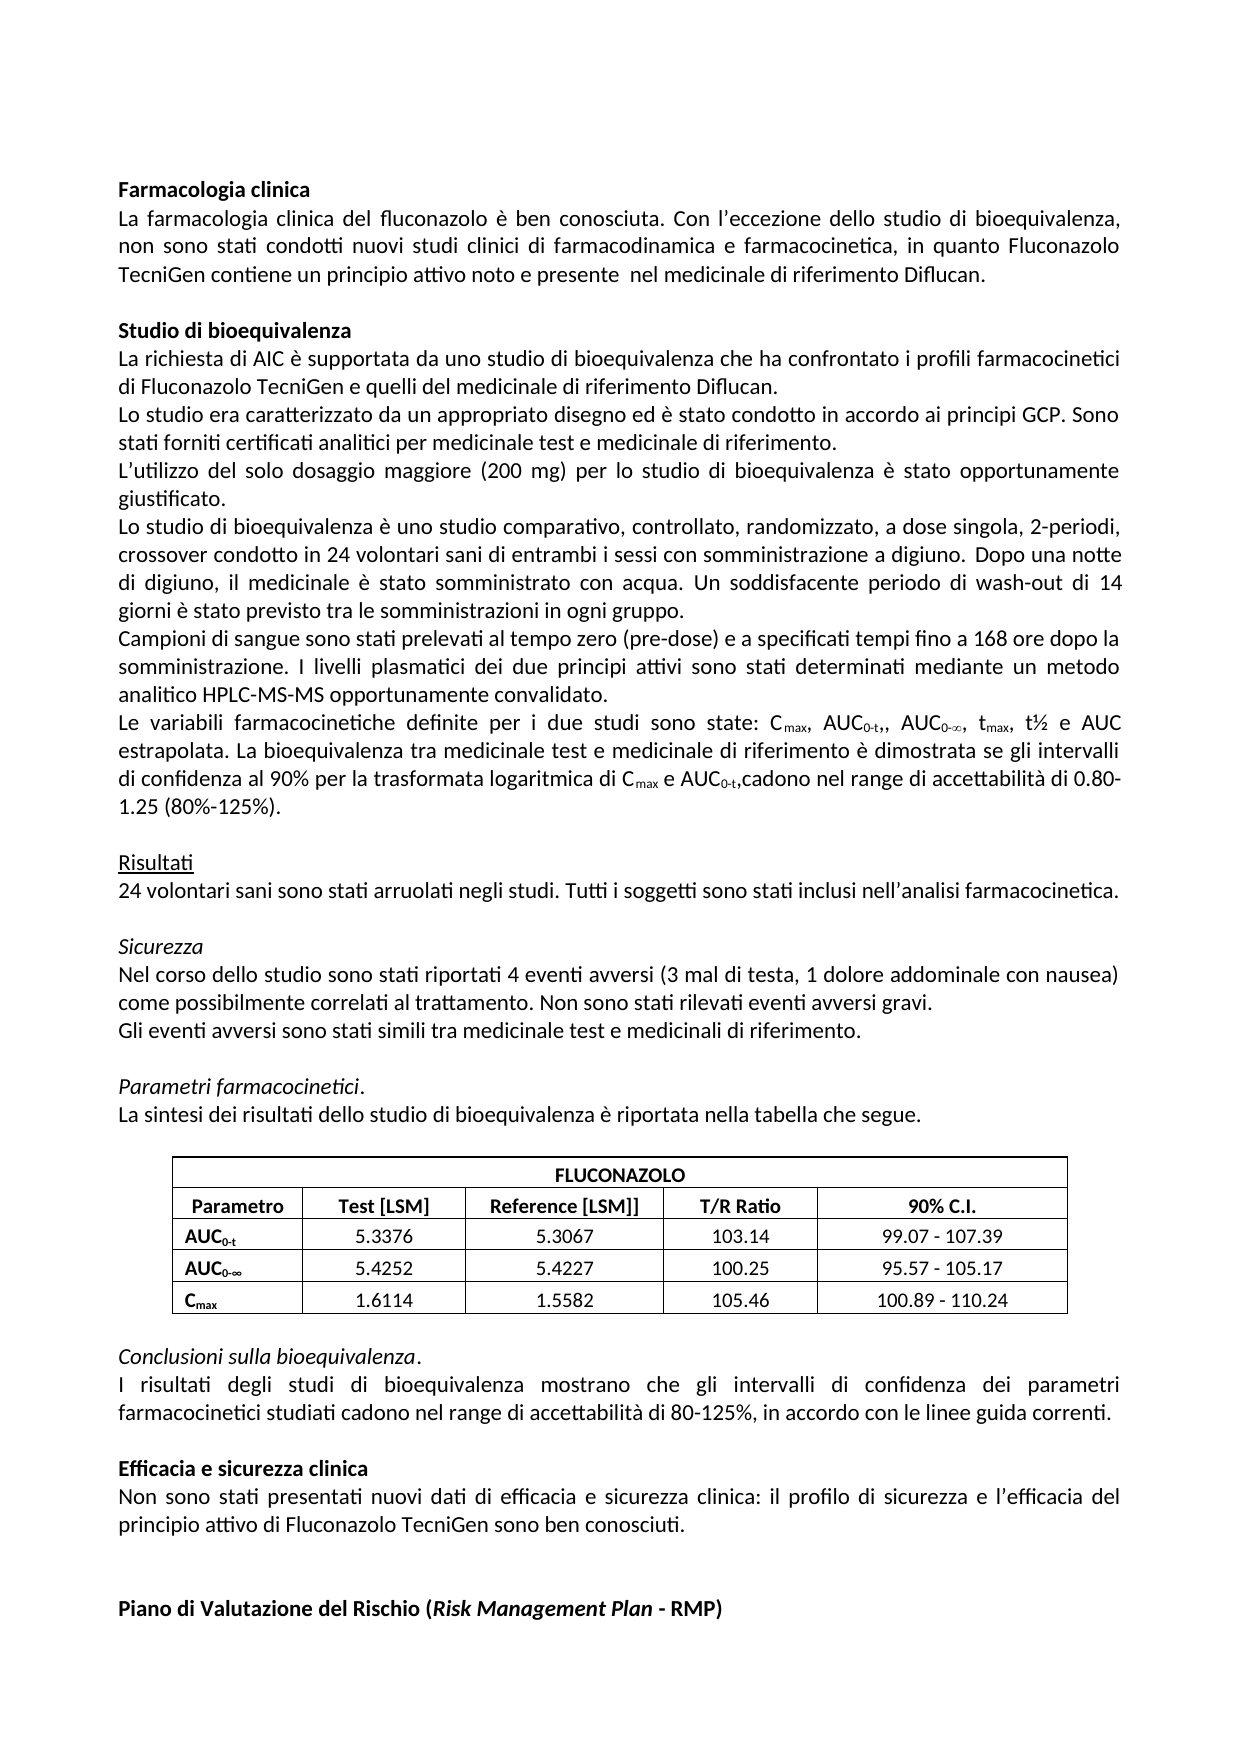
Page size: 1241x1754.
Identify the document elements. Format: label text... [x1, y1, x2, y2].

table_cell Test [LSM] [303, 1188, 465, 1218]
table_cell 1.6114 [303, 1282, 465, 1313]
text La sintesi dei risultati dello studio di bioequivalenza è riportata nella tabella che segue. [118, 1100, 1122, 1128]
table_cell 103.14 [664, 1219, 817, 1249]
table_cell AUC0-∞ [173, 1250, 302, 1281]
text Sicurezza [118, 932, 1122, 960]
table_cell 5.3376 [303, 1219, 465, 1249]
text Gli eventi avversi sono stati simili tra medicinale test e medicinali di riferimento. [118, 1016, 1122, 1044]
table_cell Reference [LSM]] [466, 1188, 663, 1218]
table_header FLUCONAZOLO [173, 1158, 1067, 1187]
table_cell 95.57 - 105.17 [818, 1250, 1067, 1281]
text I risultati degli studi di bioequivalenza mostrano che gli intervalli di confidenza dei parametri farmacocinetici studiati cadono nel range di accettabilità di 80-125%, in accordo con le linee guida correnti. [118, 1370, 1122, 1426]
text Nel corso dello studio sono stati riportati 4 eventi avversi (3 mal di testa, 1 dolore addominale con nausea) come possibilmente correlati al trattamento. Non sono stati rilevati eventi avversi gravi. [118, 960, 1122, 1016]
table_cell Cmax [173, 1282, 302, 1313]
table_cell 100.25 [664, 1250, 817, 1281]
text Studio di bioequivalenza [118, 316, 1122, 344]
table_cell T/R Ratio [664, 1188, 817, 1218]
table_cell 105.46 [664, 1282, 817, 1313]
table_cell 99.07 - 107.39 [818, 1219, 1067, 1249]
text Non sono stati presentati nuovi dati di efficacia e sicurezza clinica: il profilo di sicurezza e l’efficacia del principio attivo di Fluconazolo TecniGen sono ben conosciuti. [118, 1482, 1122, 1538]
list Risultati [118, 848, 1122, 876]
table_cell 90% C.I. [818, 1188, 1067, 1218]
table_cell 1.5582 [466, 1282, 663, 1313]
text La farmacologia clinica del fluconazolo è ben conosciuta. Con l’eccezione dello studio di bioequivalenza, non sono stati condotti nuovi studi clinici di farmacodinamica e farmacocinetica, in quanto Fluconazolo TecniGen contiene un principio attivo noto e presente nel medicinale di riferimento Diflucan. [118, 204, 1122, 288]
text Efficacia e sicurezza clinica [118, 1454, 1122, 1482]
table_cell 5.4227 [466, 1250, 663, 1281]
list 24 volontari sani sono stati arruolati negli studi. Tutti i soggetti sono stati inclusi nell’analisi farmacocinetica. [118, 876, 1122, 904]
text La richiesta di AIC è supportata da uno studio di bioequivalenza che ha confrontato i profili farmacocinetici di Fluconazolo TecniGen e quelli del medicinale di riferimento Diflucan. [118, 344, 1122, 400]
list Le variabili farmacocinetiche definite per i due studi sono state: Cmax, AUC0-t,, AUC0-, tmax, t½ e AUC estrapolata. La bioequivalenza tra medicinale test e medicinale di riferimento è dimostrata se gli intervalli di confidenza al 90% per la trasformata logaritmica di Cmax e AUC0-t,cadono nel range di accettabilità di 0.80-1.25 (80%-125%). [118, 708, 1122, 820]
table_cell 5.4252 [303, 1250, 465, 1281]
text Parametri farmacocinetici. [118, 1072, 1122, 1100]
list Lo studio era caratterizzato da un appropriato disegno ed è stato condotto in accordo ai principi GCP. Sono stati forniti certificati analitici per medicinale test e medicinale di riferimento. [118, 400, 1122, 456]
list Campioni di sangue sono stati prelevati al tempo zero (pre-dose) e a specificati tempi fino a 168 ore dopo la somministrazione. I livelli plasmatici dei due principi attivi sono stati determinati mediante un metodo analitico HPLC-MS-MS opportunamente convalidato. [118, 624, 1122, 708]
table_cell AUC0-t [173, 1219, 302, 1249]
text Lo studio di bioequivalenza è uno studio comparativo, controllato, randomizzato, a dose singola, 2-periodi, crossover condotto in 24 volontari sani di entrambi i sessi con somministrazione a digiuno. Dopo una notte di digiuno, il medicinale è stato somministrato con acqua. Un soddisfacente periodo di wash-out di 14 giorni è stato previsto tra le somministrazioni in ogni gruppo. [118, 512, 1122, 624]
table_cell 100.89 - 110.24 [818, 1282, 1067, 1313]
text L’utilizzo del solo dosaggio maggiore (200 mg) per lo studio di bioequivalenza è stato opportunamente giustificato. [118, 456, 1122, 512]
table_cell 5.3067 [466, 1219, 663, 1249]
text Farmacologia clinica [118, 176, 1121, 204]
text Conclusioni sulla bioequivalenza. [118, 1342, 1122, 1370]
table_cell Parametro [173, 1188, 302, 1218]
list Piano di Valutazione del Rischio (Risk Management Plan - RMP) [118, 1594, 1122, 1622]
